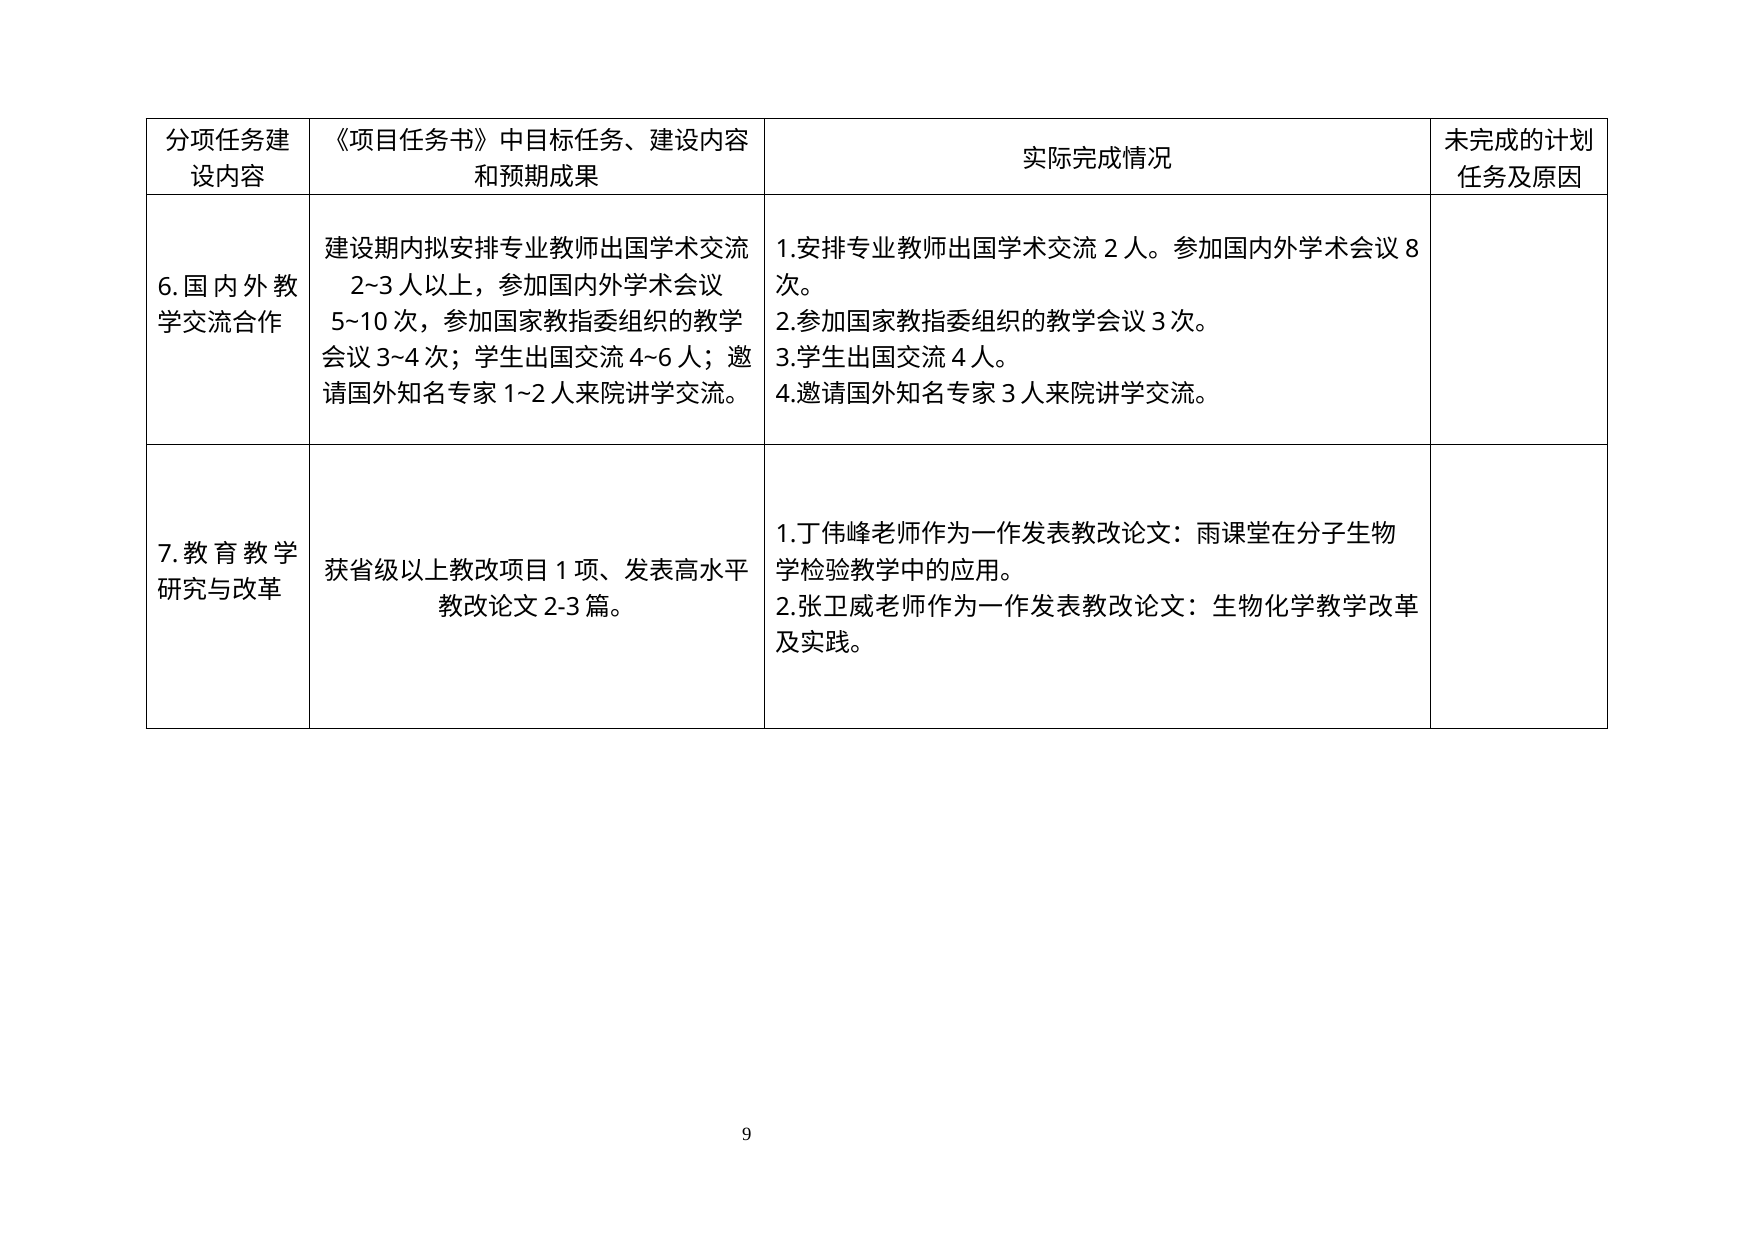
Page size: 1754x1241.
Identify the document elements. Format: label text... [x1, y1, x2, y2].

table_cell 7.教育教学研究与改革 [147, 445, 309, 728]
table_header 未完成的计划任务及原因 [1431, 119, 1607, 194]
table_cell [1431, 445, 1607, 728]
table_cell [1431, 195, 1607, 444]
table_header 分项任务建设内容 [147, 119, 309, 194]
table_cell 6.国内外教学交流合作 [147, 195, 309, 444]
table_cell 1.丁伟峰老师作为一作发表教改论文：雨课堂在分子生物学检验教学中的应用。 2.张卫威老师作为一作发表教改论文：生物化学教学改革及实践。 [765, 445, 1430, 728]
table_cell 获省级以上教改项目1项、发表高水平教改论文2-3篇。 [310, 445, 764, 728]
table_cell 建设期内拟安排专业教师出国学术交流2~3人以上，参加国内外学术会议5~10次，参加国家教指委组织的教学会议3~4次；学生出国交流4~6人；邀请国外知名专家1~2人来院讲学交流。 [310, 195, 764, 444]
table_header 实际完成情况 [765, 119, 1430, 194]
table_cell 1.安排专业教师出国学术交流2人。参加国内外学术会议8次。 2.参加国家教指委组织的教学会议3次。 3.学生出国交流4人。 4.邀请国外知名专家3人来院讲学交流。 [765, 195, 1430, 444]
table_header 《项目任务书》中目标任务、建设内容和预期成果 [310, 119, 764, 194]
